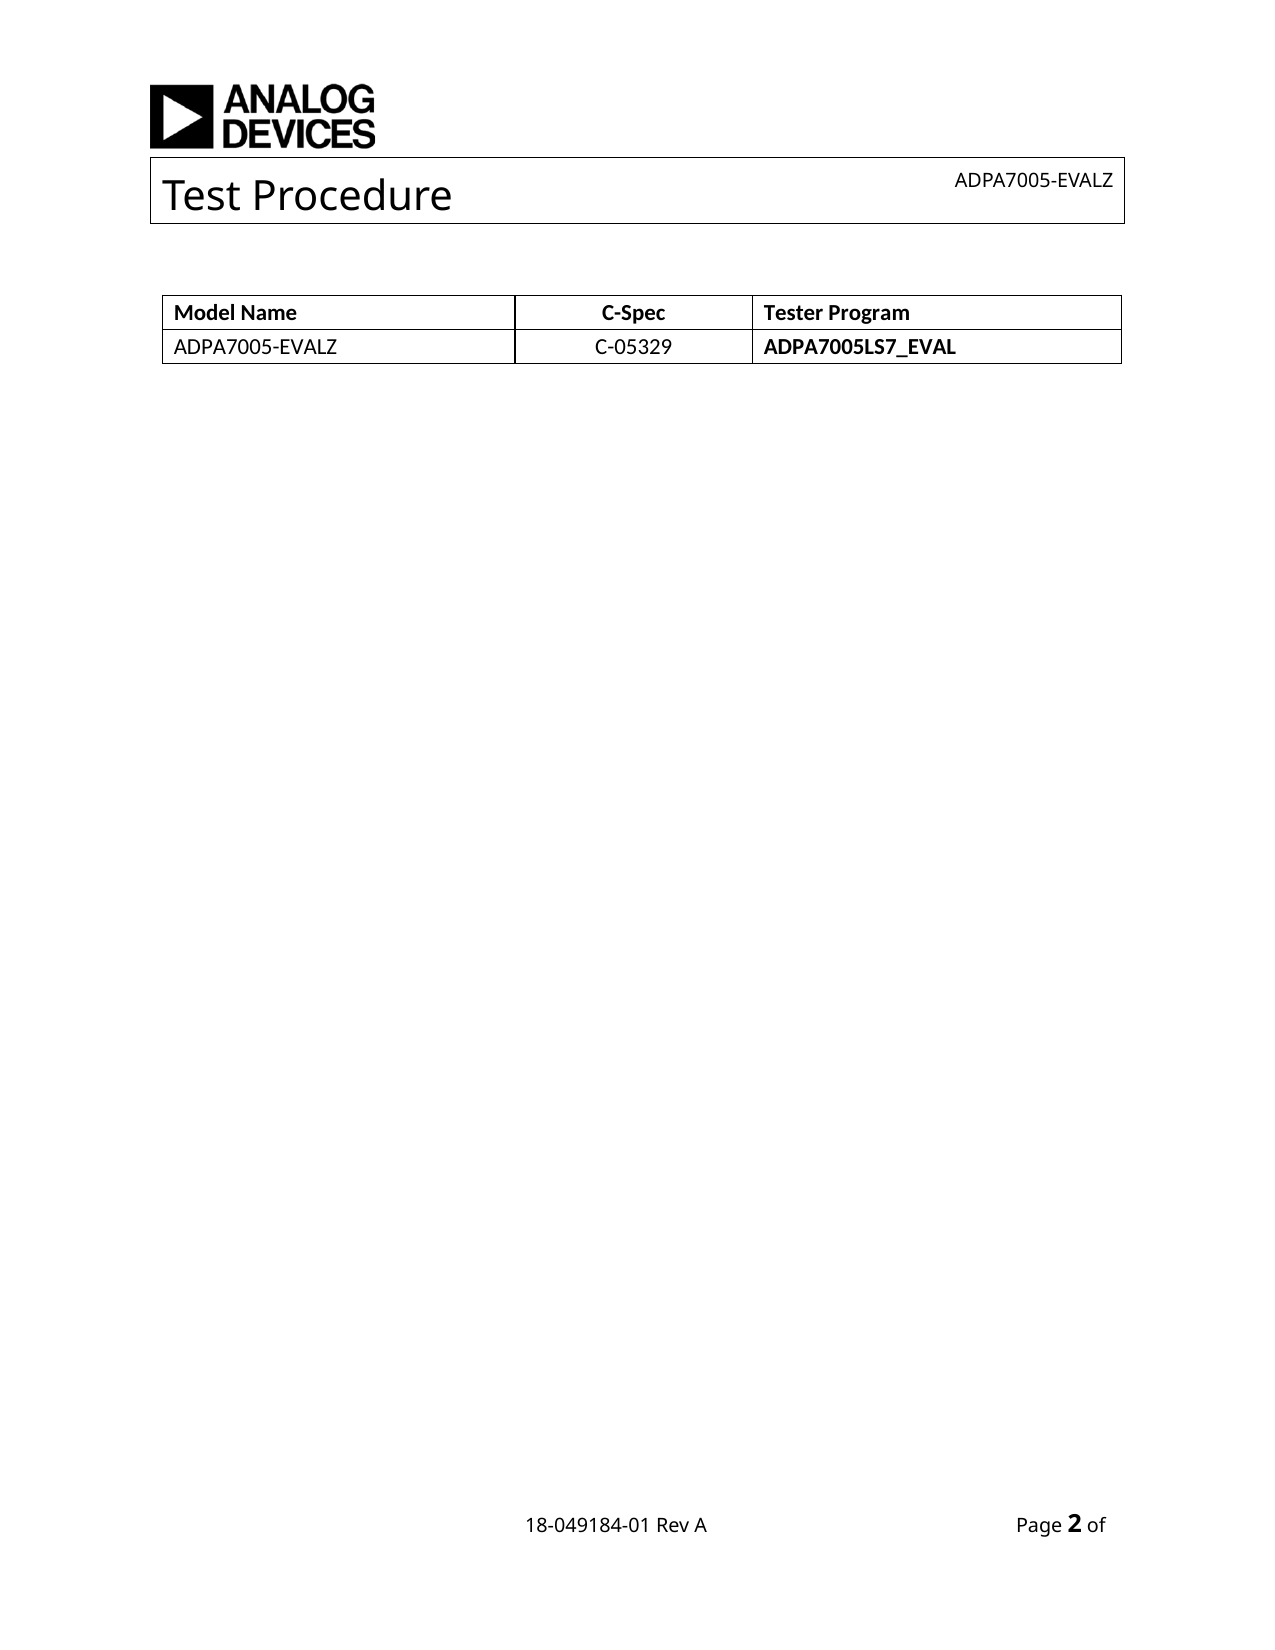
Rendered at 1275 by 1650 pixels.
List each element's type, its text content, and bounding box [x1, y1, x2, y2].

picture [150, 83, 375, 149]
table_cell C-05329 [516, 330, 752, 363]
table_cell ADPA7005-EVALZ [163, 330, 514, 363]
table_header Model Name [163, 296, 514, 329]
table_header Tester Program [753, 296, 1121, 329]
table_cell ADPA7005LS7_EVAL [753, 330, 1121, 363]
table_header C-Spec [516, 296, 752, 329]
